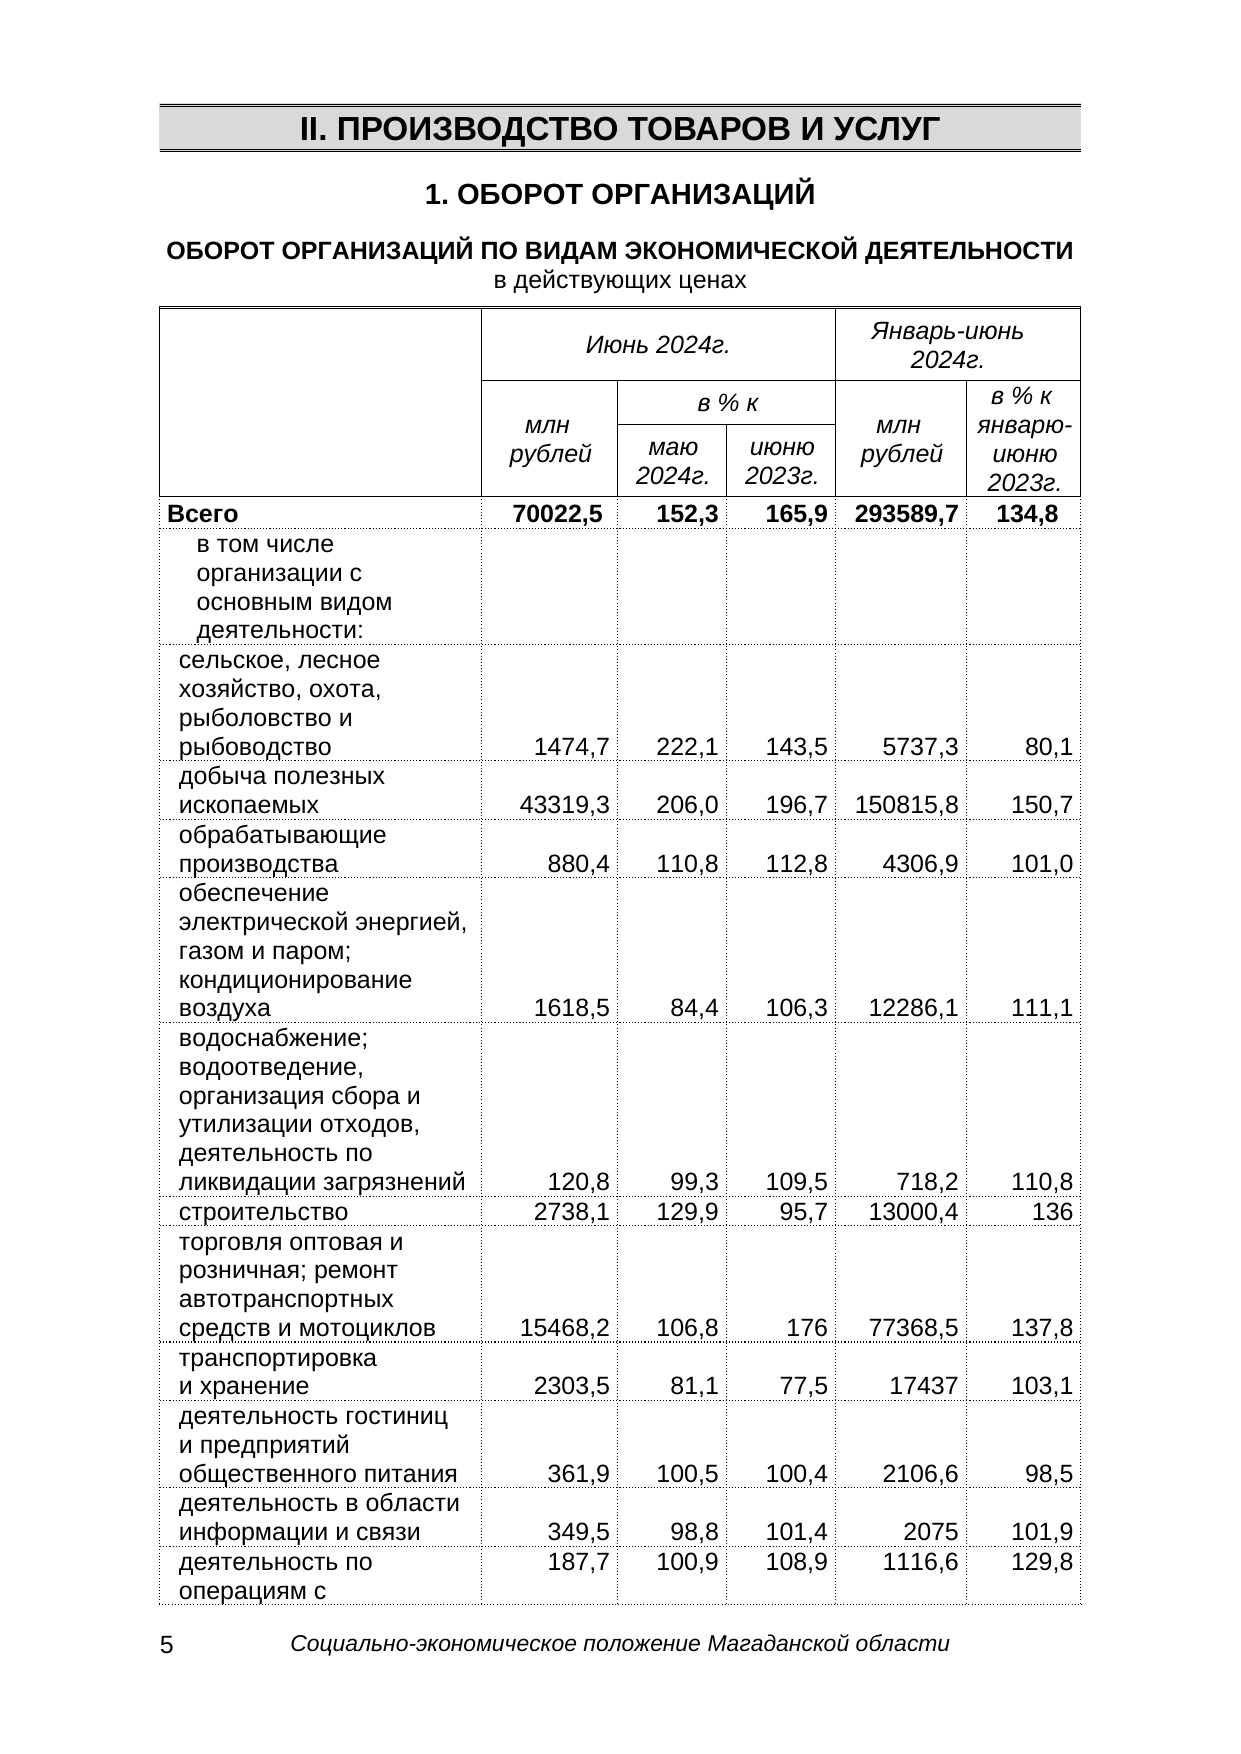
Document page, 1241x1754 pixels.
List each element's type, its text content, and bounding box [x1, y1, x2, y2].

table_cell 293589,7 [835, 497, 966, 528]
table_cell 100,9 [617, 1546, 726, 1604]
subtitle 1. ОБОРОТ ОРГАНИЗАЦИЙ [159, 177, 1081, 211]
table_cell 13000,4 [835, 1196, 966, 1225]
table_cell водоснабжение; водоотведение, организация сбора и утилизации отходов, деятельность по ликвидации загрязнений [160, 1022, 481, 1196]
table_cell 1116,6 [835, 1546, 966, 1604]
table_cell 12286,1 [835, 877, 966, 1022]
table_cell 84,4 [617, 877, 726, 1022]
table_cell 17437 [835, 1341, 966, 1400]
table_cell [835, 528, 966, 644]
table_cell 106,3 [726, 877, 835, 1022]
table_cell 143,5 [726, 644, 835, 760]
table_cell 196,7 [726, 760, 835, 819]
table_cell 1618,5 [481, 877, 617, 1022]
table_cell 101,0 [966, 819, 1081, 877]
table_cell 137,8 [966, 1225, 1081, 1341]
table_cell в % к [618, 381, 835, 424]
table_cell 2106,6 [835, 1400, 966, 1487]
table_cell в том числе организации с основным видом деятельности: [160, 528, 481, 644]
table_cell 150815,8 [835, 760, 966, 819]
table_cell 95,7 [726, 1196, 835, 1225]
table_cell сельское, лесное хозяйство, охота, рыболовство и рыбоводство [160, 644, 481, 760]
table_cell деятельность гостиниц и предприятий общественного питания [160, 1400, 481, 1487]
table_cell 70022,5 [481, 497, 617, 528]
table_cell маю 2024г. [618, 425, 726, 496]
table_cell 129,9 [617, 1196, 726, 1225]
table_cell 222,1 [617, 644, 726, 760]
table_cell 150,7 [966, 760, 1081, 819]
table_cell 718,2 [835, 1022, 966, 1196]
table_cell добыча полезных ископаемых [160, 760, 481, 819]
table_cell 206,0 [617, 760, 726, 819]
table_header Январь-июнь 2024г. [836, 309, 1080, 380]
table_cell 1474,7 [481, 644, 617, 760]
table_cell 361,9 [481, 1400, 617, 1487]
table_cell обрабатывающие производства [160, 819, 481, 877]
table_cell 109,5 [726, 1022, 835, 1196]
table_cell транспортировка и хранение [160, 1341, 481, 1400]
table_header Июнь 2024г. [482, 309, 835, 380]
table_cell июню 2023г. [727, 425, 835, 496]
table_cell строительство [160, 1196, 481, 1225]
table_cell 110,8 [966, 1022, 1081, 1196]
table_cell 165,9 [726, 497, 835, 528]
table_cell деятельность в области информации и связи [160, 1487, 481, 1546]
table_cell млн рублей [482, 381, 617, 496]
table_cell 98,8 [617, 1487, 726, 1546]
table_cell 101,4 [726, 1487, 835, 1546]
table_cell 880,4 [481, 819, 617, 877]
table_cell [617, 528, 726, 644]
table_cell 136 [966, 1196, 1081, 1225]
table_cell 152,3 [617, 497, 726, 528]
table_cell 103,1 [966, 1341, 1081, 1400]
table_cell 108,9 [726, 1546, 835, 1604]
table_cell в % к январю-июню 2023г. [967, 381, 1080, 496]
table_cell торговля оптовая и розничная; ремонт автотранспортных средств и мотоциклов [160, 1225, 481, 1341]
table_cell 100,4 [726, 1400, 835, 1487]
table_cell 106,8 [617, 1225, 726, 1341]
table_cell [160, 1546, 481, 1604]
table_cell [726, 528, 835, 644]
table_cell Всего [160, 497, 481, 528]
table_header [160, 309, 481, 496]
table_cell 81,1 [617, 1341, 726, 1400]
table_cell 129,8 [966, 1546, 1081, 1604]
table_cell [481, 528, 617, 644]
table_cell 134,8 [966, 497, 1081, 528]
table_cell 120,8 [481, 1022, 617, 1196]
table_cell 112,8 [726, 819, 835, 877]
table_cell млн рублей [836, 381, 966, 496]
table_cell 100,5 [617, 1400, 726, 1487]
table_cell 110,8 [617, 819, 726, 877]
table_cell 111,1 [966, 877, 1081, 1022]
table_cell 176 [726, 1225, 835, 1341]
table_cell 2075 [835, 1487, 966, 1546]
table_cell 2303,5 [481, 1341, 617, 1400]
table_cell 349,5 [481, 1487, 617, 1546]
table_cell [966, 528, 1081, 644]
table_cell 77,5 [726, 1341, 835, 1400]
subtitle II. ПРОИЗВОДСТВО ТОВАРОВ И УСЛУГ [159, 107, 1081, 152]
table_cell 4306,9 [835, 819, 966, 877]
table_cell 77368,5 [835, 1225, 966, 1341]
table_cell 15468,2 [481, 1225, 617, 1341]
table_cell 101,9 [966, 1487, 1081, 1546]
table_cell 43319,3 [481, 760, 617, 819]
table_cell 187,7 [481, 1546, 617, 1604]
table_cell 98,5 [966, 1400, 1081, 1487]
table_cell обеспечение электрической энергией, газом и паром; кондиционирование воздуха [160, 877, 481, 1022]
table_cell 2738,1 [481, 1196, 617, 1225]
table_cell 99,3 [617, 1022, 726, 1196]
text ОБОРОТ ОРГАНИЗАЦИЙ ПО ВИДАМ ЭКОНОМИЧЕСКОЙ ДЕЯТЕЛЬНОСТИ в действующих ценах [159, 236, 1081, 293]
table_cell 5737,3 [835, 644, 966, 760]
table_cell 80,1 [966, 644, 1081, 760]
